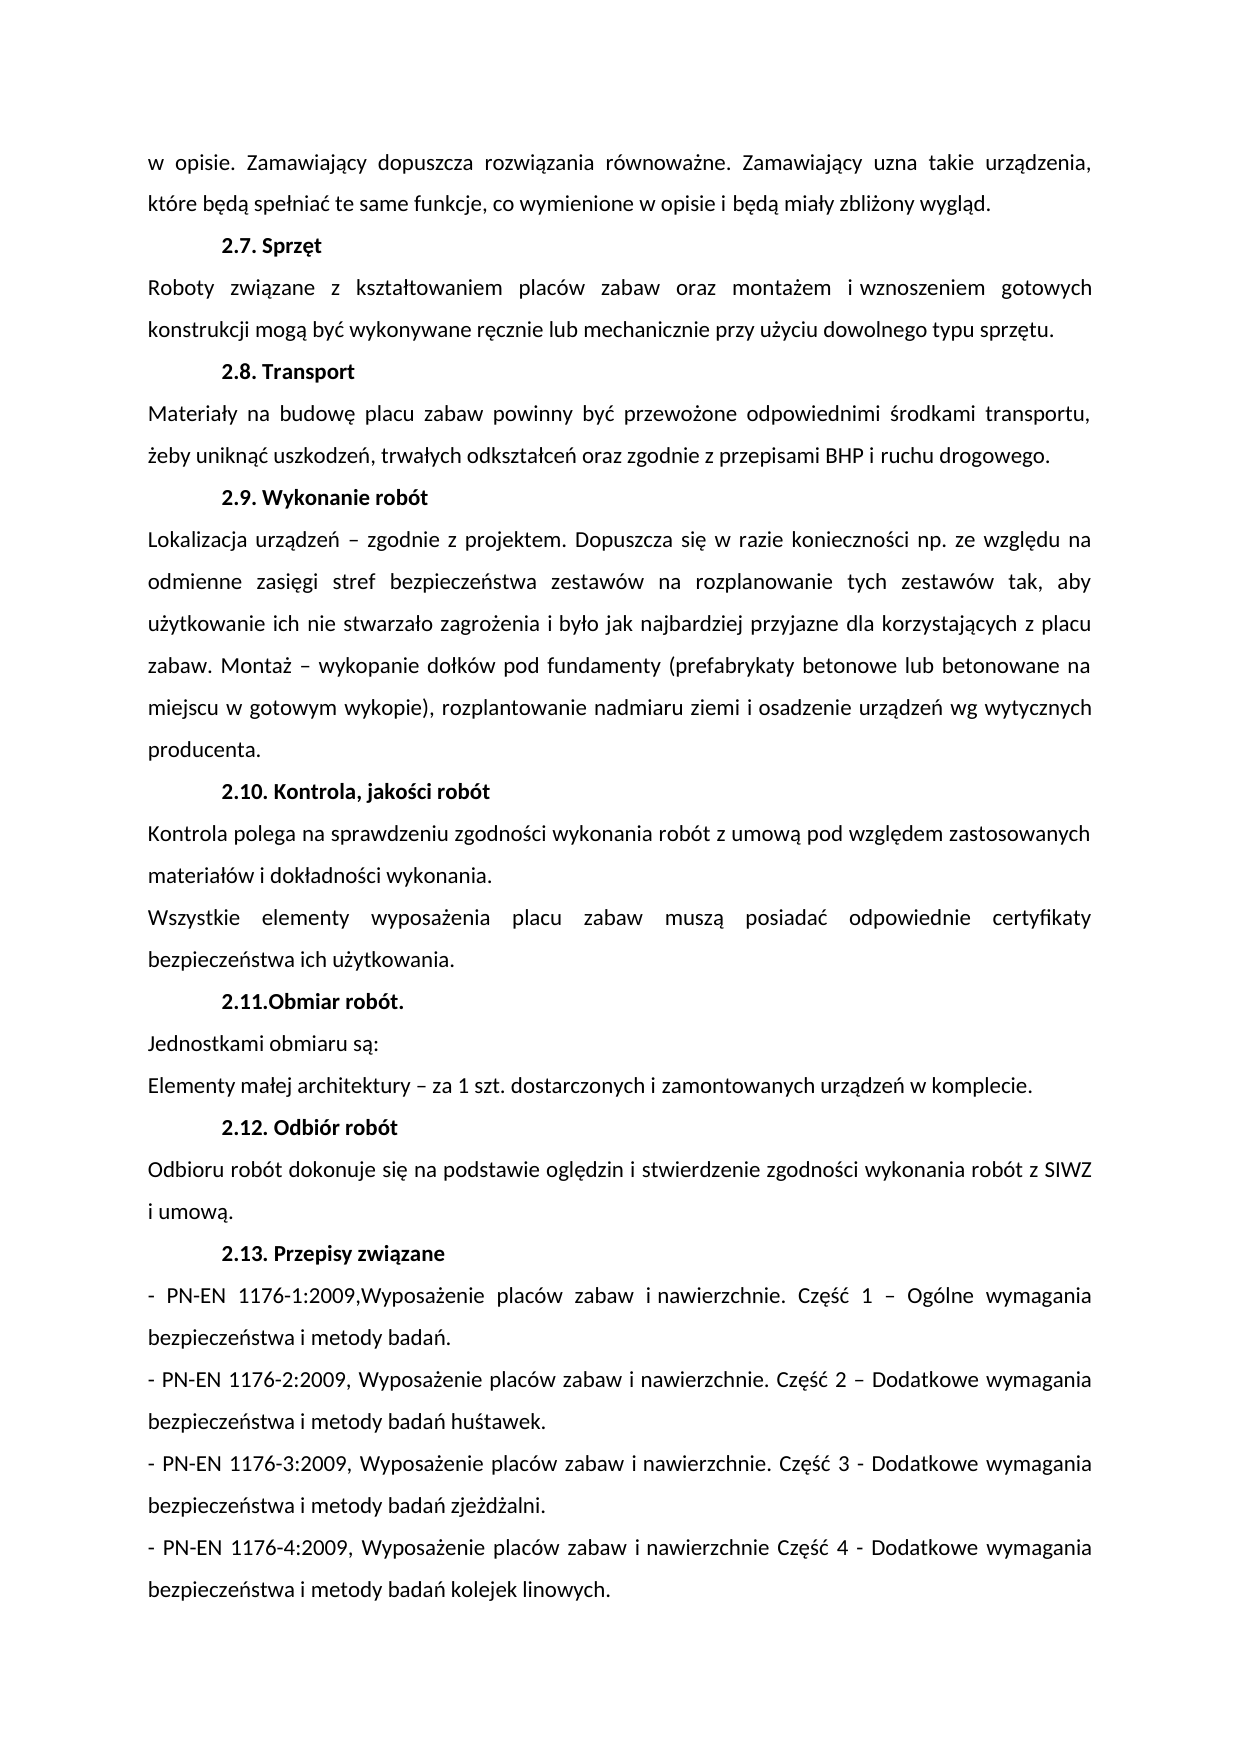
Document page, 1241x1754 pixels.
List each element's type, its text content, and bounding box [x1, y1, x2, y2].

text Jednostkami obmiaru są: [148, 1029, 1093, 1057]
text 2.13. Przepisy związane [221, 1239, 1093, 1267]
text Roboty związane z kształtowaniem placów zabaw oraz montażem i wznoszeniem gotowych konstrukcji mogą być wykonywane ręcznie lub mechanicznie przy użyciu dowolnego typu sprzętu. [148, 273, 1093, 343]
text - PN-EN 1176-2:2009, Wyposażenie placów zabaw i nawierzchnie. Część 2 – Dodatkowe wymagania bezpieczeństwa i metody badań huśtawek. [148, 1365, 1093, 1435]
text - PN-EN 1176-4:2009, Wyposażenie placów zabaw i nawierzchnie Część 4 - Dodatkowe wymagania bezpieczeństwa i metody badań kolejek linowych. [148, 1533, 1093, 1603]
text Elementy małej architektury – za 1 szt. dostarczonych i zamontowanych urządzeń w komplecie. [148, 1071, 1093, 1099]
text 2.11.Obmiar robót. [221, 987, 1093, 1015]
text Wszystkie elementy wyposażenia placu zabaw muszą posiadać odpowiednie certyfikaty bezpieczeństwa ich użytkowania. [148, 903, 1093, 973]
text - PN-EN 1176-3:2009, Wyposażenie placów zabaw i nawierzchnie. Część 3 - Dodatkowe wymagania bezpieczeństwa i metody badań zjeżdżalni. [148, 1449, 1093, 1519]
text 2.9. Wykonanie robót [221, 483, 1093, 511]
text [148, 148, 1093, 218]
text Materiały na budowę placu zabaw powinny być przewożone odpowiednimi środkami transportu, żeby uniknąć uszkodzeń, trwałych odkształceń oraz zgodnie z przepisami BHP i ruchu drogowego. [148, 399, 1093, 469]
text - PN-EN 1176-1:2009,Wyposażenie placów zabaw i nawierzchnie. Część 1 – Ogólne wymagania bezpieczeństwa i metody badań. [148, 1281, 1093, 1351]
text 2.7. Sprzęt [221, 232, 1093, 259]
text 2.12. Odbiór robót [221, 1113, 1093, 1141]
text 2.8. Transport [221, 357, 1093, 386]
text 2.10. Kontrola, jakości robót [221, 777, 1093, 805]
text Odbioru robót dokonuje się na podstawie oględzin i stwierdzenie zgodności wykonania robót z SIWZ i umową. [148, 1155, 1093, 1225]
text Lokalizacja urządzeń – zgodnie z projektem. Dopuszcza się w razie konieczności np. ze względu na odmienne zasięgi stref bezpieczeństwa zestawów na rozplanowanie tych zestawów tak, aby użytkowanie ich nie stwarzało zagrożenia i było jak najbardziej przyjazne dla korzystających z placu zabaw. Montaż – wykopanie dołków pod fundamenty (prefabrykaty betonowe lub betonowane na miejscu w gotowym wykopie), rozplantowanie nadmiaru ziemi i osadzenie urządzeń wg wytycznych producenta. [148, 525, 1093, 763]
text Kontrola polega na sprawdzeniu zgodności wykonania robót z umową pod względem zastosowanych materiałów i dokładności wykonania. [148, 819, 1093, 889]
